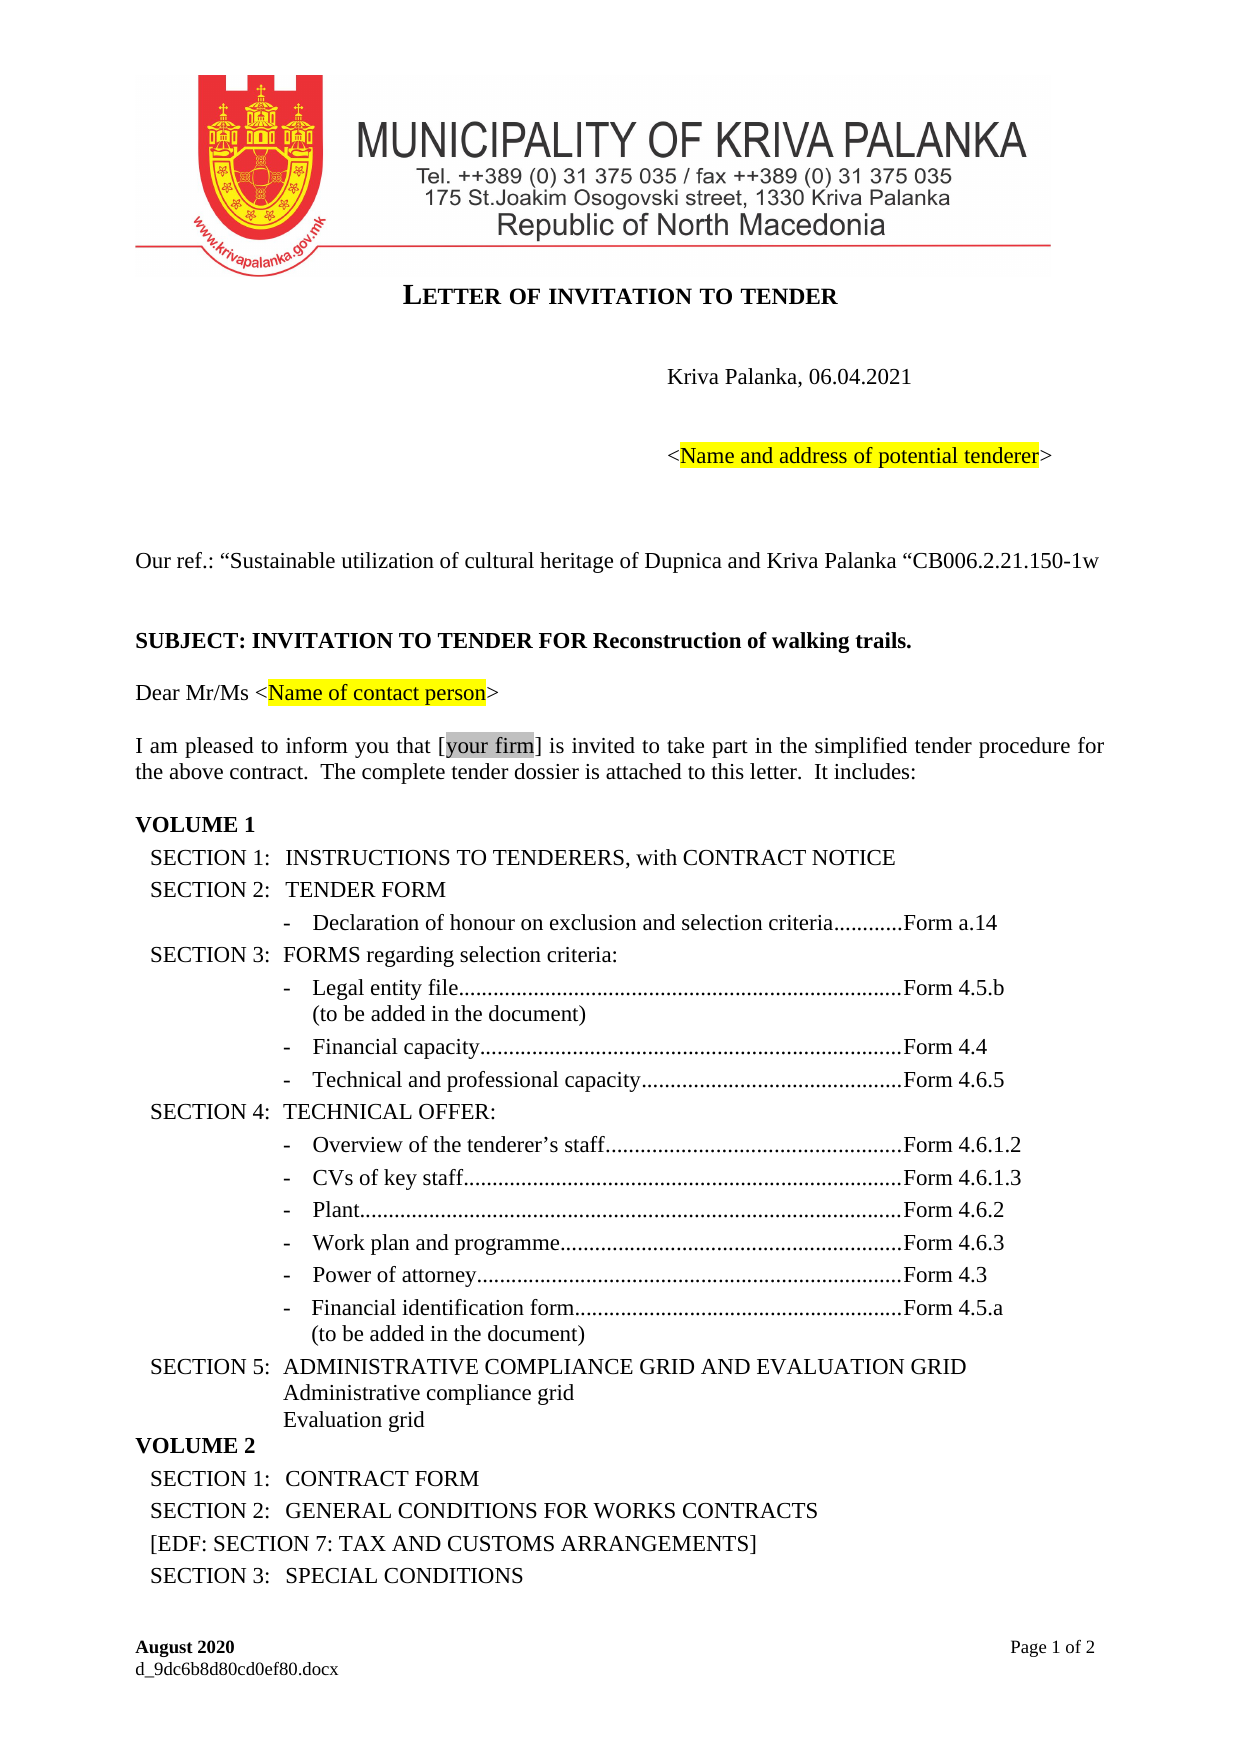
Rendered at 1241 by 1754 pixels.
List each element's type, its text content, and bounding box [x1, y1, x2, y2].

text VOLUME 1 [135, 811, 1105, 837]
picture [135, 75, 1051, 277]
text Dear Mr/Ms <Name of contact person> [486, 679, 1105, 706]
text SECTION 2: GENERAL CONDITIONS FOR WORKS CONTRACTS [150, 1497, 1105, 1523]
text SECTION 3: FORMS regarding selection criteria: [150, 942, 1105, 968]
text - Financial identification form Form 4.5.a (to be added in the document) [283, 1294, 1105, 1347]
text Evaluation grid [283, 1406, 1105, 1432]
text - Power of attorney Form 4.3 [283, 1261, 1105, 1288]
text Administrative compliance grid [283, 1379, 1105, 1406]
text VOLUME 2 [135, 1432, 1105, 1458]
text Dear Mr/Ms <Name of contact person> [135, 679, 268, 706]
text Kriva Palanka, 06.04.2021 [667, 363, 1105, 389]
text - Plant Form 4.6.2 [150, 1196, 1105, 1222]
text SECTION 1: CONTRACT FORM [150, 1464, 1105, 1491]
text SECTION 2: TENDER FORM [150, 876, 1105, 903]
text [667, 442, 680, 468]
text - Legal entity file Form 4.5.b (to be added in the document) [239, 974, 1105, 1027]
text - Financial capacity Form 4.4 [150, 1033, 1105, 1059]
text - Overview of the tenderer’s staff Form 4.6.1.2 [150, 1131, 1105, 1157]
text Letter of invitation to tender [135, 277, 1105, 310]
text SECTION 1: INSTRUCTIONS TO TENDERERS, with CONTRACT NOTICE [150, 844, 1105, 870]
text SECTION 4: TECHNICAL OFFER: [150, 1098, 1105, 1125]
text Our ref.: “Sustainable utilization of cultural heritage of Dupnica and Kriva Palanka “CB006.2.21.150-1w [135, 548, 1105, 574]
text - Work plan and programme Form 4.6.3 [150, 1229, 1105, 1255]
text SECTION 5: ADMINISTRATIVE COMPLIANCE GRID AND EVALUATION GRID [150, 1353, 1105, 1379]
text SUBJECT: INVITATION TO TENDER FOR Reconstruction of walking trails. [135, 627, 1105, 653]
text - Technical and professional capacity Form 4.6.5 [239, 1066, 1105, 1092]
text - Declaration of honour on exclusion and selection criteria Form a.14 [150, 909, 1105, 935]
text [EDF: SECTION 7: TAX AND CUSTOMS ARRANGEMENTS] [150, 1530, 1105, 1556]
text I am pleased to inform you that [your firm] is invited to take part in the simplified tender procedure for the above contract. The complete tender dossier is attached to this letter. It includes: [135, 732, 1105, 785]
text - CVs of key staff Form 4.6.1.3 [150, 1163, 1105, 1190]
text SECTION 3: SPECIAL CONDITIONS [150, 1562, 1105, 1589]
